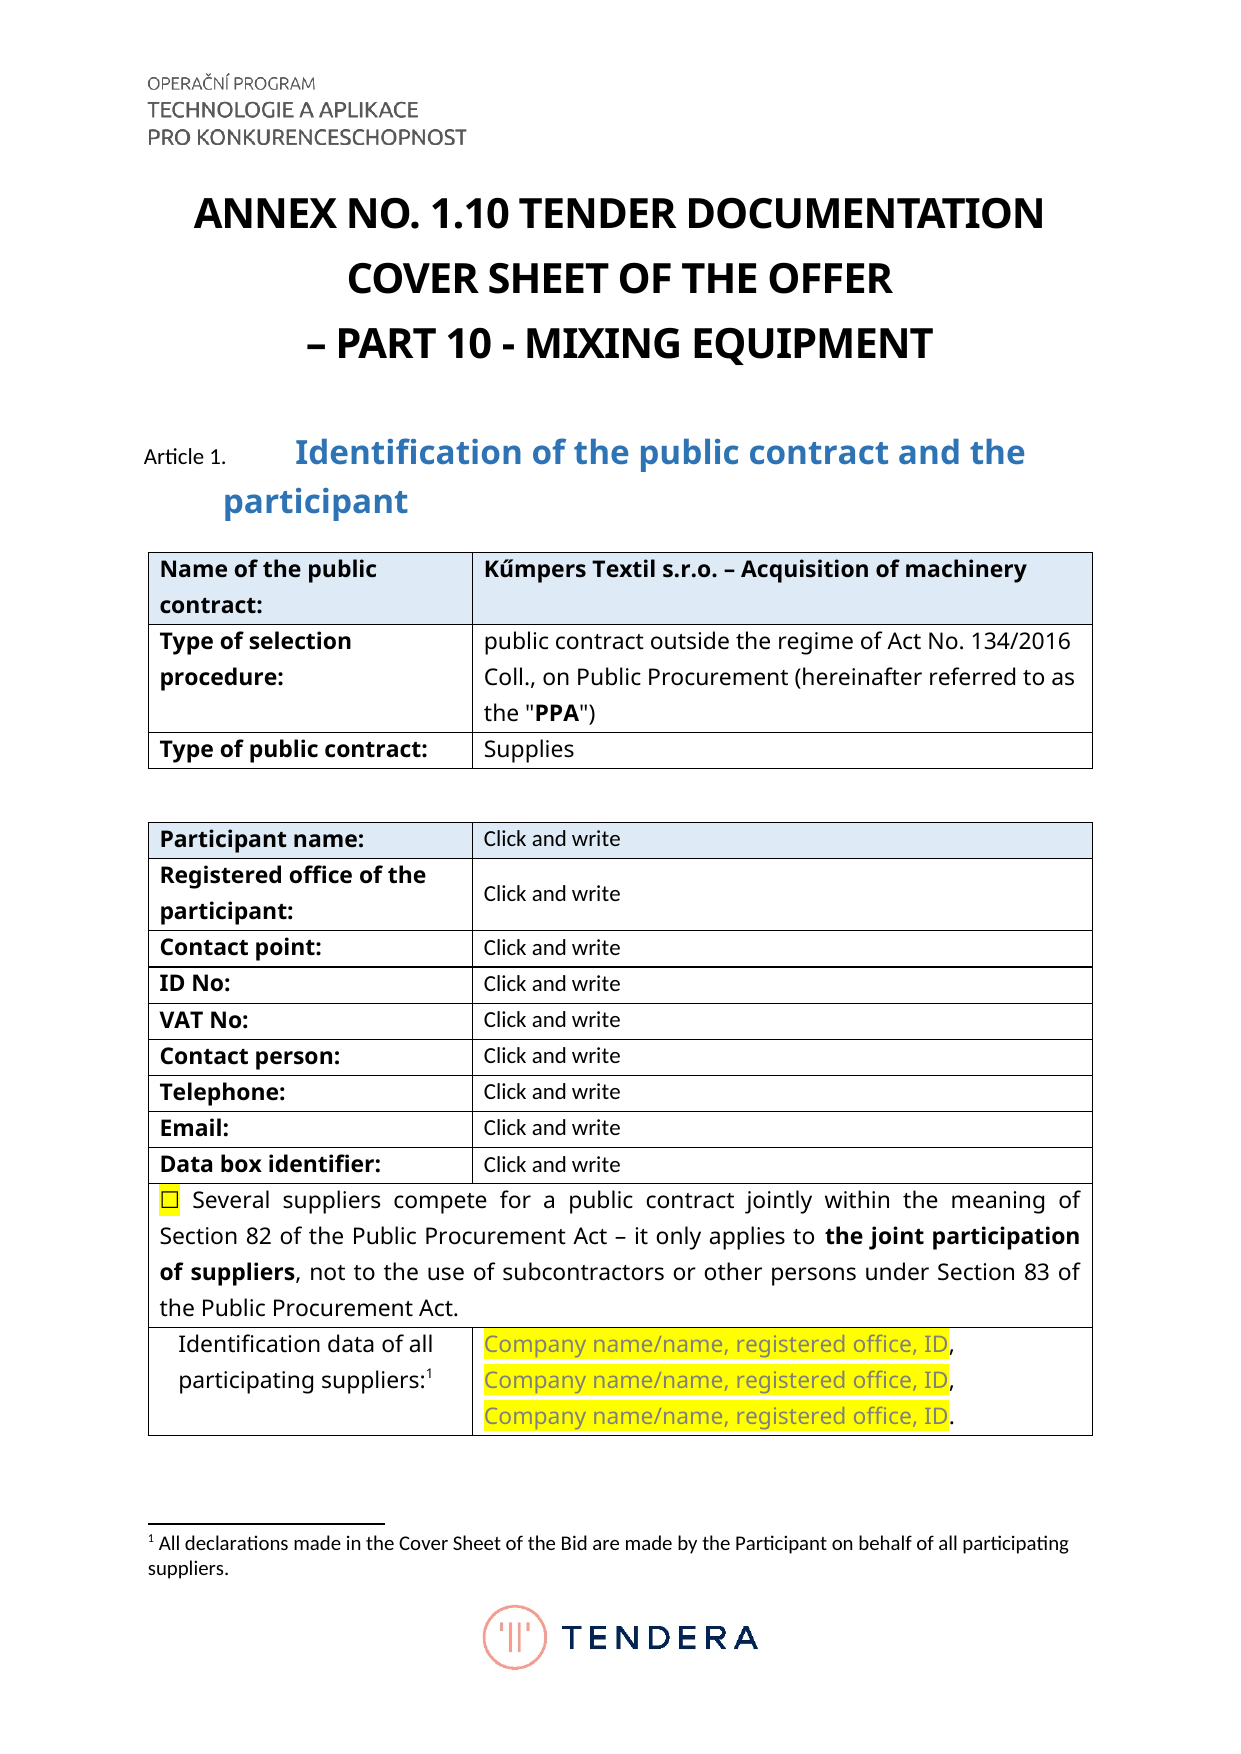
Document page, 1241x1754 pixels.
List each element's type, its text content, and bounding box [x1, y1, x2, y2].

table_cell Type of public contract: [149, 733, 472, 768]
picture [448, 1566, 793, 1710]
table_cell Type of selection procedure: [149, 625, 472, 732]
title COVER SHEET OF THE OFFER [148, 249, 1093, 306]
table_cell public contract outside the regime of Act No. 134/2016 Coll., on Public Procurement (hereinafter referred to as the "PPA") [473, 625, 1092, 732]
table_header Kűmpers Textil s.r.o. – Acquisition of machinery [473, 553, 1092, 624]
table_cell Several suppliers compete for a public contract jointly within the meaning of Section 82 of the Public Procurement Act – it only applies to the joint participation of suppliers, not to the use of subcontractors or other persons under Section 83 of the Public Procurement Act. [149, 1184, 1092, 1327]
title Annex No. 1.10 Tender documentation [148, 183, 1093, 240]
table_cell Identification data of all participating suppliers: [149, 1328, 472, 1435]
table_cell Supplies [473, 733, 1092, 768]
table_cell VAT No: [149, 1004, 472, 1039]
table_header Name of the public contract: [149, 553, 472, 624]
table_cell Email: [149, 1112, 472, 1147]
table_cell ID No: [149, 968, 472, 1002]
picture [147, 73, 467, 145]
table_cell Data box identifier: [149, 1148, 472, 1183]
table_header Participant name: [149, 823, 472, 858]
title – Part 10 - Mixing Equipment [148, 314, 1093, 371]
table_cell Contact person: [149, 1040, 472, 1075]
table_cell Contact point: [149, 931, 472, 966]
table_cell Telephone: [149, 1076, 472, 1111]
table_cell , , . [473, 1328, 1092, 1435]
table_cell Registered office of the participant: [149, 859, 472, 930]
subtitle Identification of the public contract and the participant [185, 429, 1093, 523]
